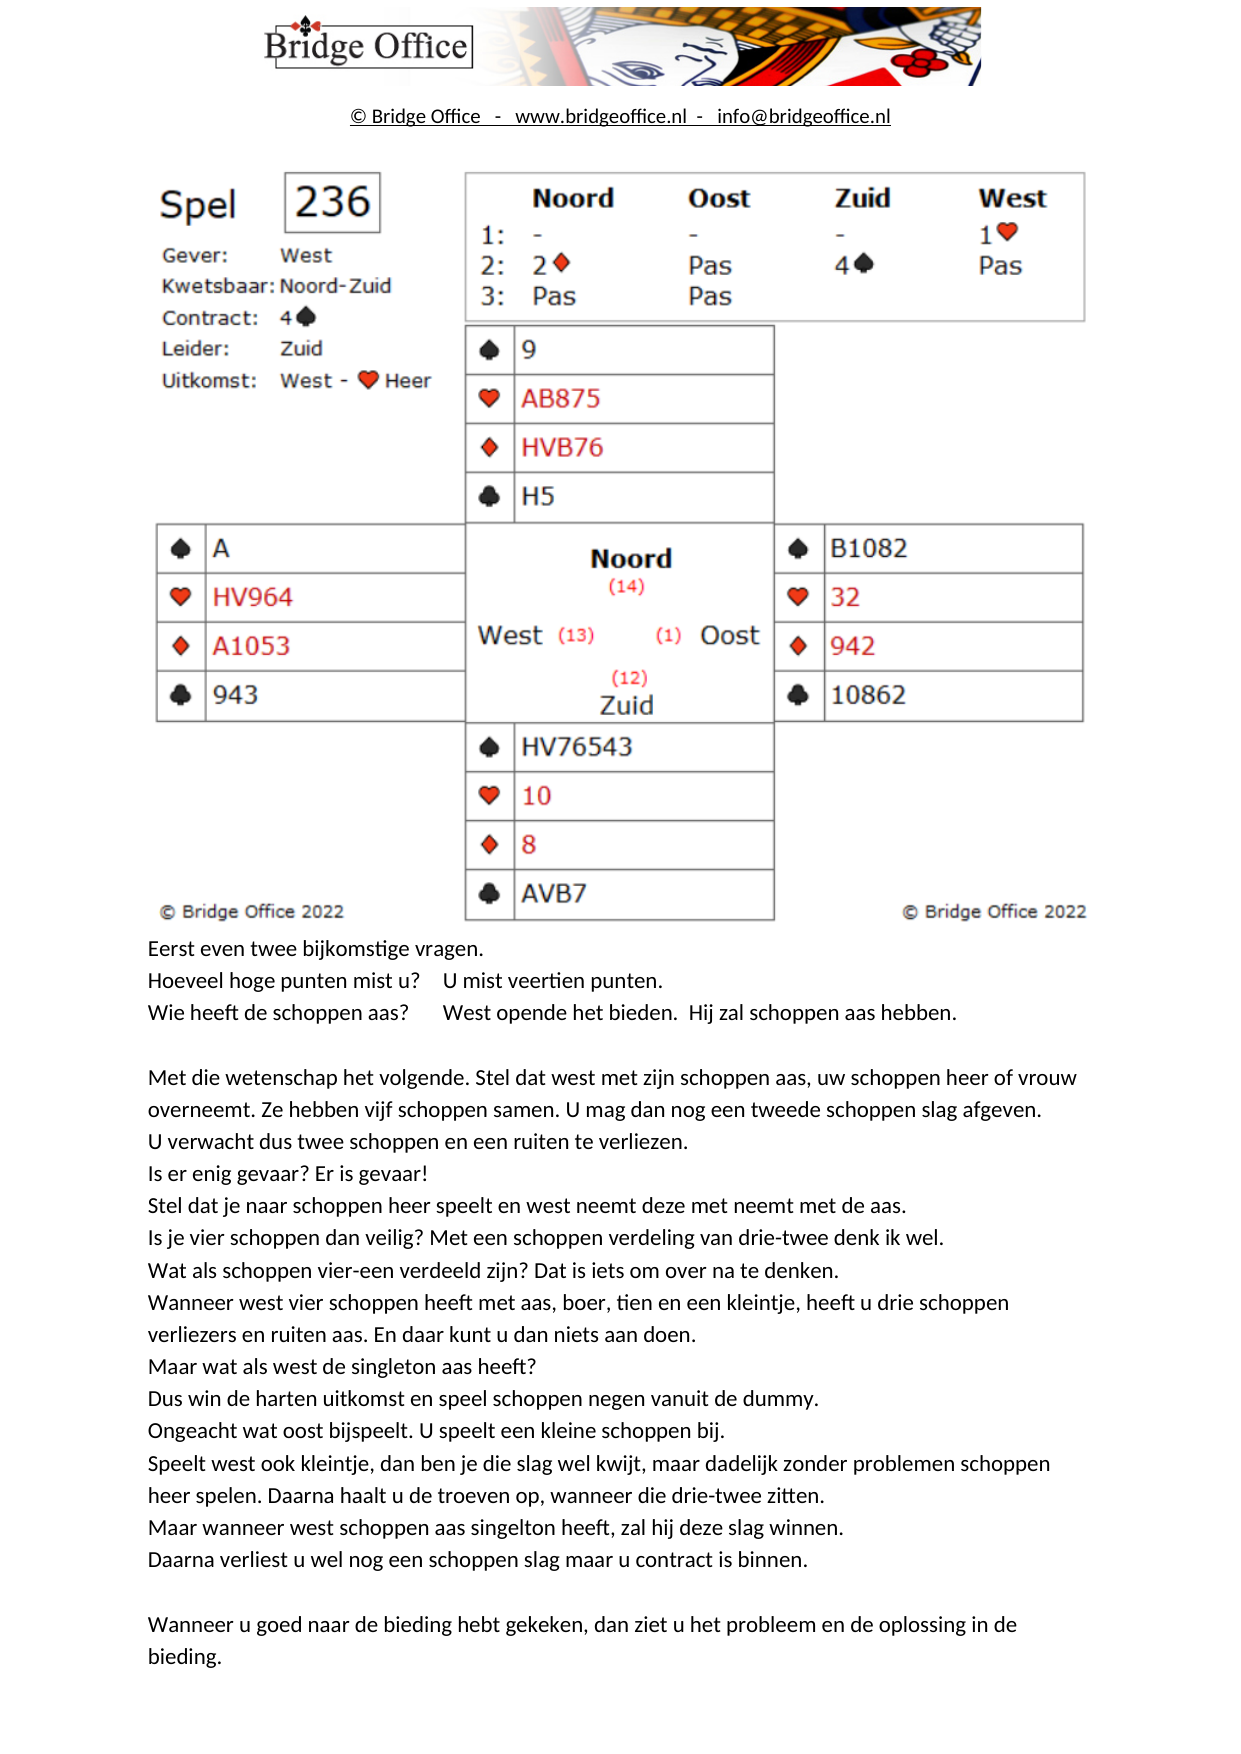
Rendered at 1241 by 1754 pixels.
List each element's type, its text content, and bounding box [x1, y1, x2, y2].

text Is er enig gevaar? Er is gevaar! [148, 1159, 1093, 1187]
text Is je vier schoppen dan veilig? Met een schoppen verdeling van drie-twee denk ik wel. [148, 1223, 1093, 1252]
picture [147, 160, 1093, 930]
text Met die wetenschap het volgende. Stel dat west met zijn schoppen aas, uw schoppen heer of vrouw overneemt. Ze hebben vijf schoppen samen. U mag dan nog een tweede schoppen slag afgeven. [148, 1063, 1093, 1123]
text Maar wanneer west schoppen aas singelton heeft, zal hij deze slag winnen. [148, 1513, 1093, 1541]
text Wie heeft de schoppen aas? West opende het bieden. Hij zal schoppen aas hebben. [148, 998, 1093, 1026]
text Dus win de harten uitkomst en speel schoppen negen vanuit de dummy. [148, 1384, 1093, 1412]
text Ongeacht wat oost bijspeelt. U speelt een kleine schoppen bij. [148, 1417, 1093, 1445]
text Wanneer west vier schoppen heeft met aas, boer, tien en een kleintje, heeft u drie schoppen verliezers en ruiten aas. En daar kunt u dan niets aan doen. [148, 1288, 1093, 1348]
text Daarna verliest u wel nog een schoppen slag maar u contract is binnen. [148, 1545, 1093, 1573]
text Wanneer u goed naar de bieding hebt gekeken, dan ziet u het probleem en de oplossing in de bieding. [148, 1610, 1093, 1670]
picture [237, 7, 980, 85]
text Eerst even twee bijkomstige vragen. [148, 934, 1093, 962]
text Wat als schoppen vier-een verdeeld zijn? Dat is iets om over na te denken. [148, 1256, 1093, 1284]
text U verwacht dus twee schoppen en een ruiten te verliezen. [148, 1127, 1093, 1155]
text Speelt west ook kleintje, dan ben je die slag wel kwijt, maar dadelijk zonder problemen schoppen heer spelen. Daarna haalt u de troeven op, wanneer die drie-twee zitten. [148, 1449, 1093, 1509]
text Stel dat je naar schoppen heer speelt en west neemt deze met neemt met de aas. [148, 1191, 1093, 1219]
text Hoeveel hoge punten mist u? U mist veertien punten. [148, 966, 1093, 994]
text Maar wat als west de singleton aas heeft? [148, 1352, 1093, 1380]
